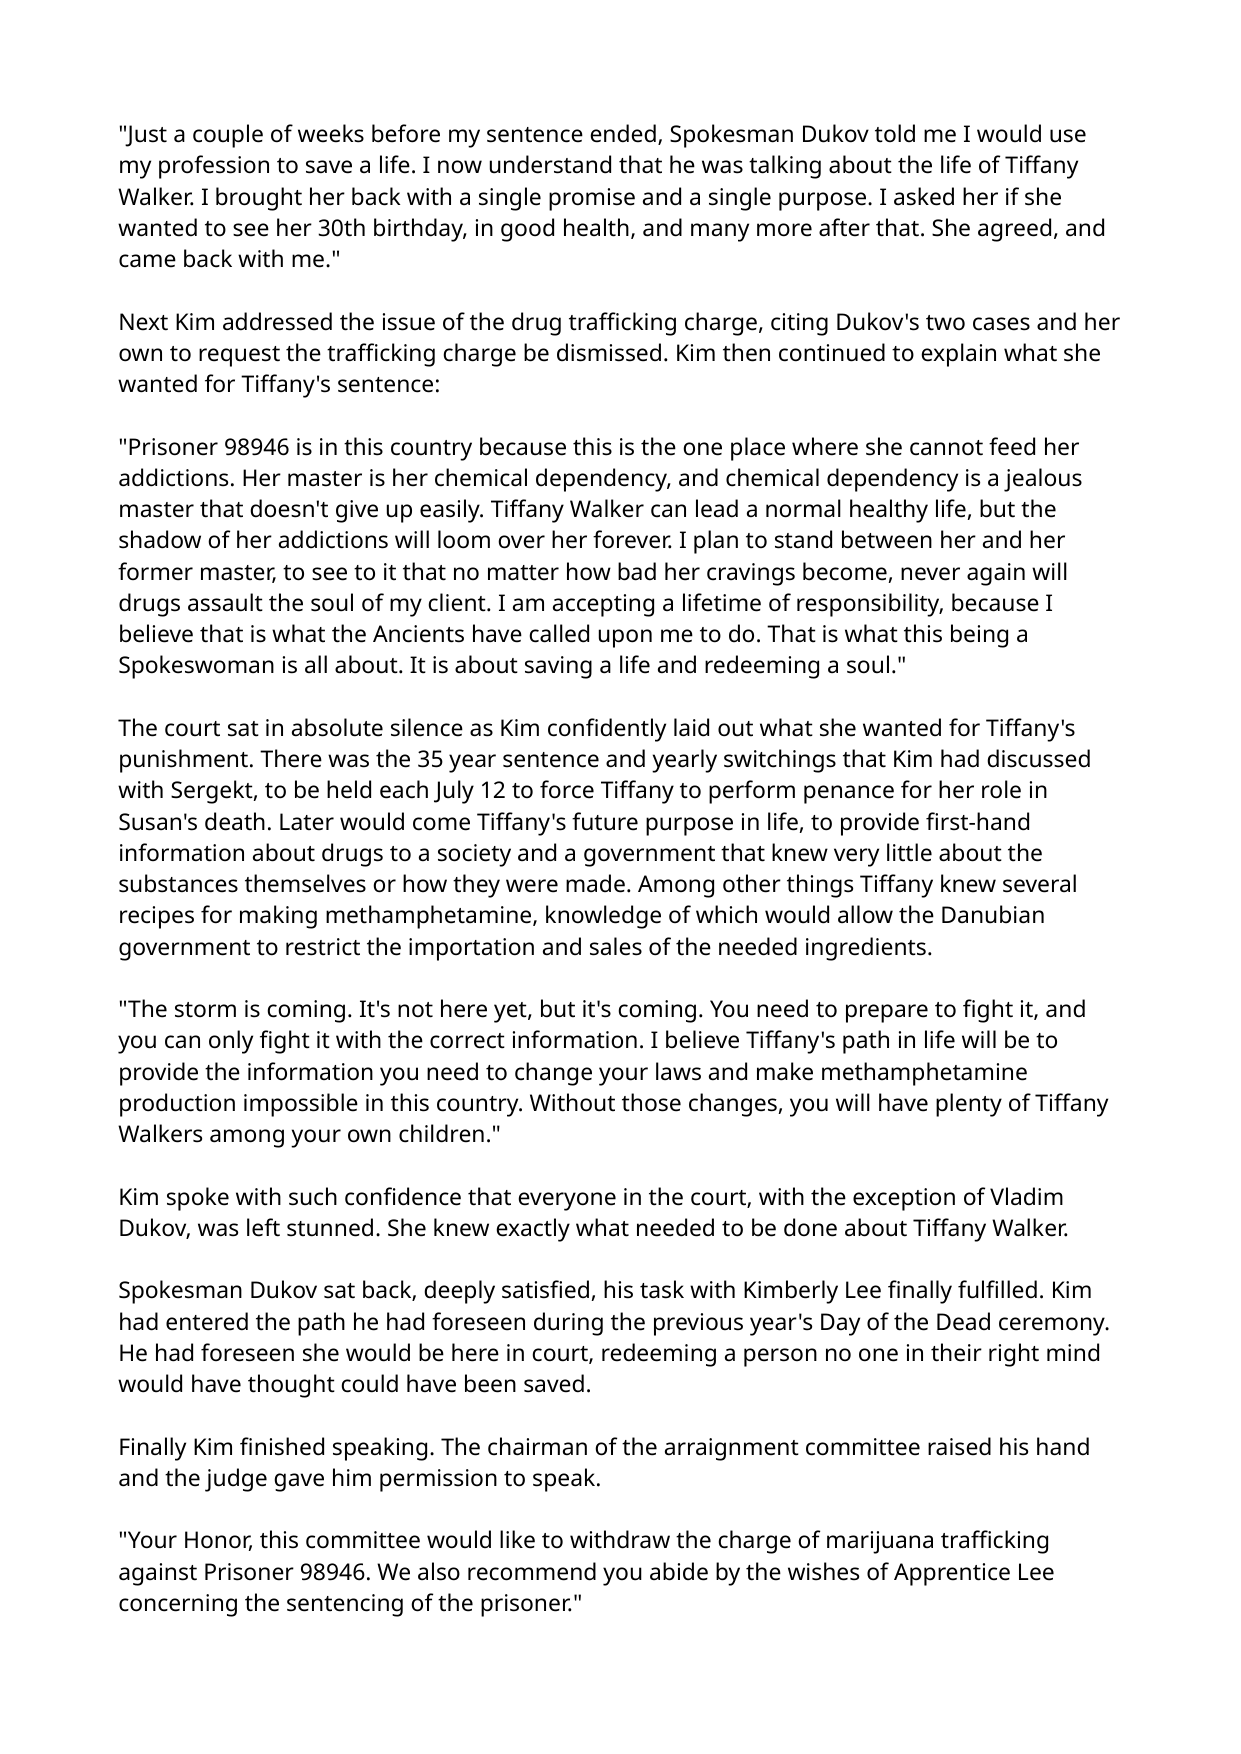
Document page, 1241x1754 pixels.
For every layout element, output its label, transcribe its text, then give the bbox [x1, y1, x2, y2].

text "Your Honor, this committee would like to withdraw the charge of marijuana trafficking against Prisoner 98946. We also recommend you abide by the wishes of Apprentice Lee concerning the sentencing of the prisoner." [118, 1524, 1122, 1618]
text Finally Kim finished speaking. The chairman of the arraignment committee raised his hand and the judge gave him permission to speak. [118, 1431, 1122, 1493]
text Spokesman Dukov sat back, deeply satisfied, his task with Kimberly Lee finally fulfilled. Kim had entered the path he had foreseen during the previous year's Day of the Dead ceremony. He had foreseen she would be here in court, redeeming a person no one in their right mind would have thought could have been saved. [118, 1274, 1122, 1399]
text Next Kim addressed the issue of the drug trafficking charge, citing Dukov's two cases and her own to request the trafficking charge be dismissed. Kim then continued to explain what she wanted for Tiffany's sentence: [118, 306, 1122, 399]
text Kim spoke with such confidence that everyone in the court, with the exception of Vladim Dukov, was left stunned. She knew exactly what needed to be done about Tiffany Walker. [118, 1181, 1122, 1243]
text The court sat in absolute silence as Kim confidently laid out what she wanted for Tiffany's punishment. There was the 35 year sentence and yearly switchings that Kim had discussed with Sergekt, to be held each July 12 to force Tiffany to perform penance for her role in Susan's death. Later would come Tiffany's future purpose in life, to provide first-hand information about drugs to a society and a government that knew very little about the substances themselves or how they were made. Among other things Tiffany knew several recipes for making methamphetamine, knowledge of which would allow the Danubian government to restrict the importation and sales of the needed ingredients. [118, 712, 1122, 962]
text "Just a couple of weeks before my sentence ended, Spokesman Dukov told me I would use my profession to save a life. I now understand that he was talking about the life of Tiffany Walker. I brought her back with a single promise and a single purpose. I asked her if she wanted to see her 30th birthday, in good health, and many more after that. She agreed, and came back with me." [118, 118, 1122, 274]
text "Prisoner 98946 is in this country because this is the one place where she cannot feed her addictions. Her master is her chemical dependency, and chemical dependency is a jealous master that doesn't give up easily. Tiffany Walker can lead a normal healthy life, but the shadow of her addictions will loom over her forever. I plan to stand between her and her former master, to see to it that no matter how bad her cravings become, never again will drugs assault the soul of my client. I am accepting a lifetime of responsibility, because I believe that is what the Ancients have called upon me to do. That is what this being a Spokeswoman is all about. It is about saving a life and redeeming a soul." [118, 431, 1122, 681]
text "The storm is coming. It's not here yet, but it's coming. You need to prepare to fight it, and you can only fight it with the correct information. I believe Tiffany's path in life will be to provide the information you need to change your laws and make methamphetamine production impossible in this country. Without those changes, you will have plenty of Tiffany Walkers among your own children." [118, 993, 1122, 1149]
